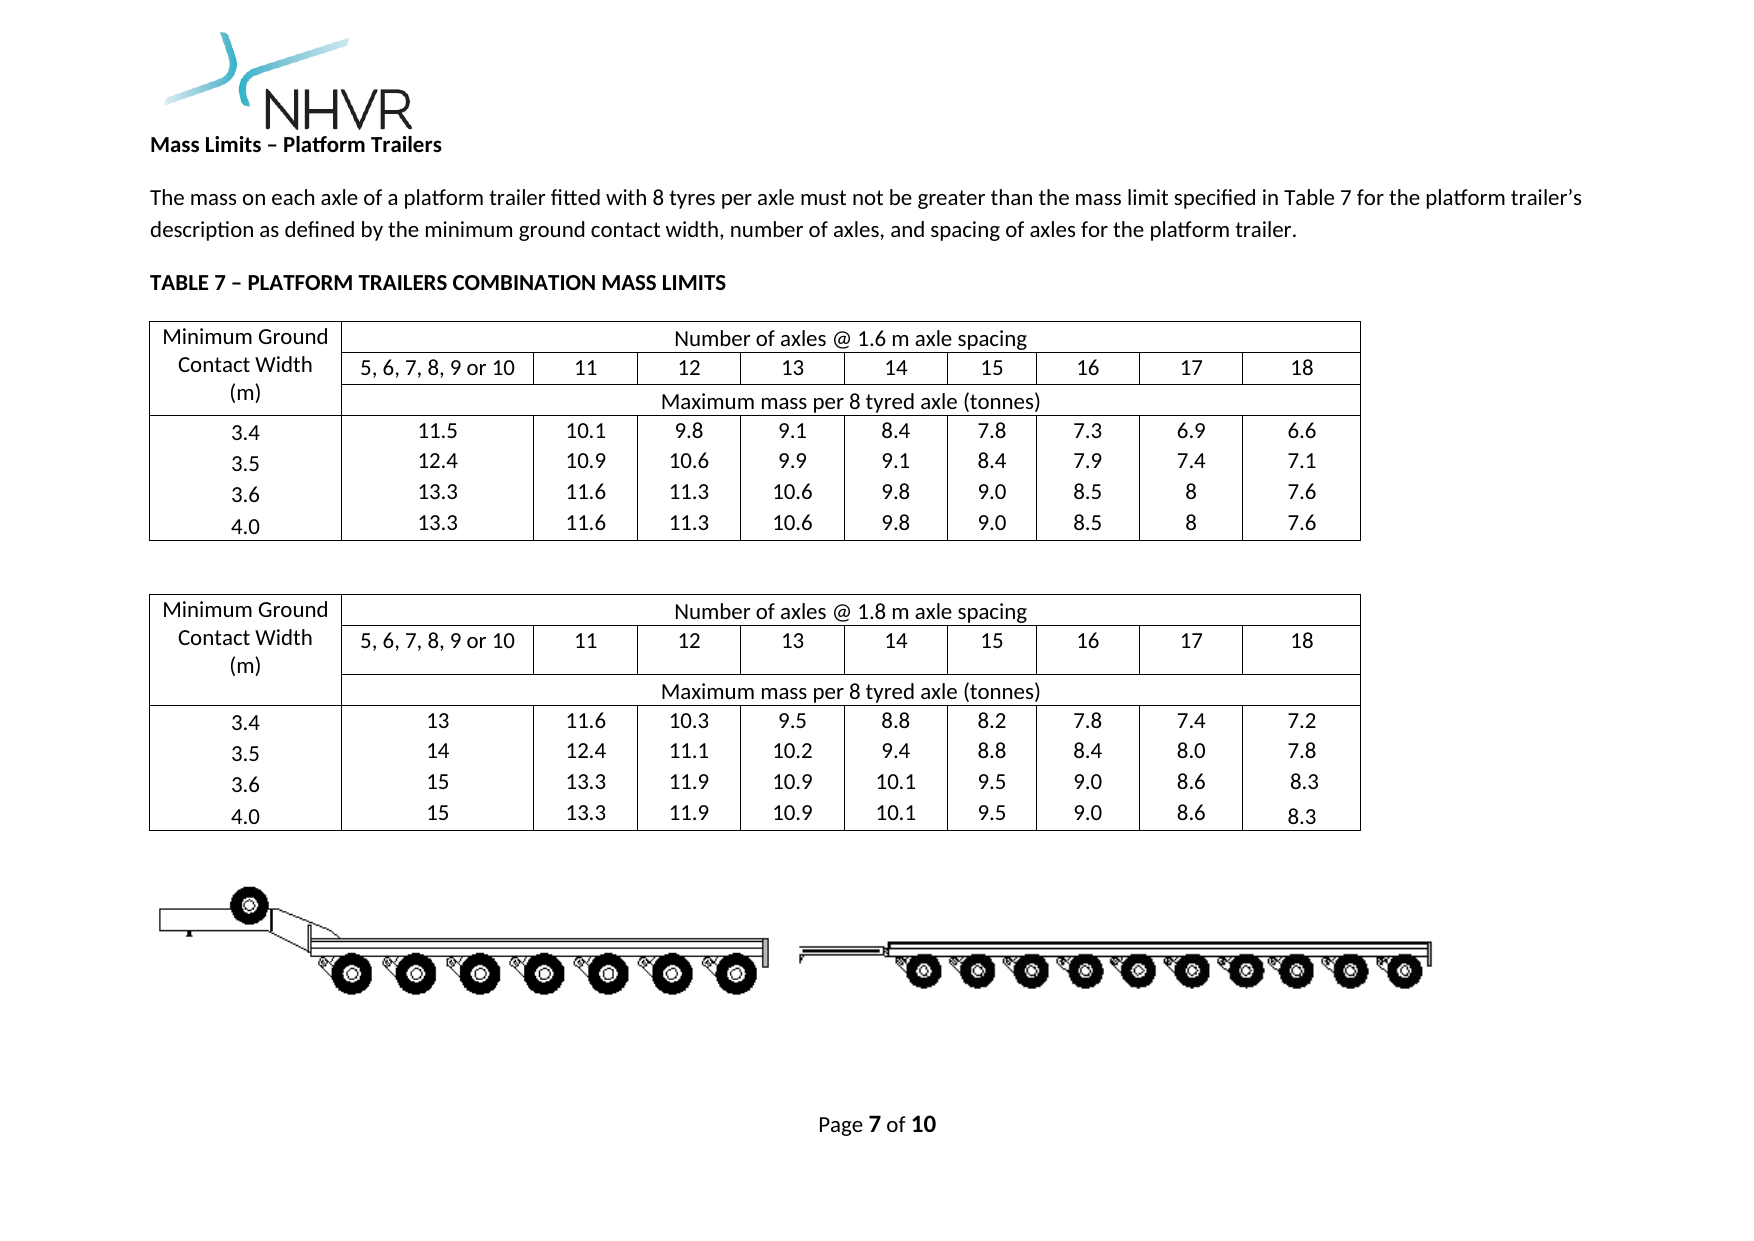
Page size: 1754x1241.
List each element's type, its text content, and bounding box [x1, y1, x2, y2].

table_cell 9.0 [948, 477, 1036, 508]
table_cell 8.6 [1140, 799, 1242, 830]
table_cell 9.0 [1037, 767, 1139, 798]
table_cell 3.6 [150, 767, 341, 798]
table_cell 10.3 [638, 706, 740, 736]
table_cell 10.1 [845, 799, 947, 830]
picture [125, 21, 457, 156]
table_cell 8.5 [1037, 509, 1139, 540]
table_cell 7.4 [1140, 706, 1242, 736]
table_cell 8.4 [845, 416, 947, 446]
table_cell 15 [342, 799, 533, 830]
table_cell 9.9 [741, 446, 844, 477]
table_cell 16 [1037, 353, 1139, 383]
table_cell 9.4 [845, 736, 947, 767]
table_cell 8.4 [948, 446, 1036, 477]
table_cell 18 [1243, 353, 1360, 383]
table_cell 15 [342, 767, 533, 798]
table_cell 10.6 [638, 446, 740, 477]
table_cell 7.4 [1140, 446, 1242, 477]
table_cell 10.2 [741, 736, 844, 767]
table_cell 17 [1140, 353, 1242, 383]
table_cell 6.9 [1140, 416, 1242, 446]
table_cell 14 [342, 736, 533, 767]
table_cell 7.6 [1243, 509, 1360, 540]
table_cell 4.0 [150, 509, 341, 540]
table_cell 9.0 [948, 509, 1036, 540]
table_cell 9.8 [845, 509, 947, 540]
table_cell 7.8 [948, 416, 1036, 446]
table_cell 8.8 [948, 736, 1036, 767]
table_cell 11 [534, 626, 637, 673]
table_cell 7.1 [1243, 446, 1360, 477]
table_cell 7.2 [1243, 706, 1360, 736]
table_cell 9.5 [948, 767, 1036, 798]
table_cell 7.9 [1037, 446, 1139, 477]
table_cell 8.0 [1140, 736, 1242, 767]
table_cell 3.5 [150, 446, 341, 477]
table_cell 7.6 [1243, 477, 1360, 508]
table_cell 17 [1140, 626, 1242, 673]
table_cell 8.8 [845, 706, 947, 736]
table_cell 8.5 [1037, 477, 1139, 508]
table_cell 3.6 [150, 477, 341, 508]
table_header Minimum Ground Contact Width (m) [150, 595, 341, 705]
table_cell 12 [638, 626, 740, 673]
table_cell 13 [741, 353, 844, 383]
table_cell 11.3 [638, 509, 740, 540]
table_cell 8.4 [1037, 736, 1139, 767]
table_cell 13.3 [342, 477, 533, 508]
text TABLE 7 – PLATFORM TRAILERS COMBINATION MASS LIMITS [150, 268, 1604, 296]
table_cell 15 [948, 626, 1036, 673]
text Mass Limits – Platform Trailers [150, 130, 1604, 158]
table_cell 10.9 [741, 799, 844, 830]
table_cell 9.0 [1037, 799, 1139, 830]
table_cell 12.4 [534, 736, 637, 767]
table_cell 15 [948, 353, 1036, 383]
table_cell 14 [845, 626, 947, 673]
table_cell 11.3 [638, 477, 740, 508]
table_cell Maximum mass per 8 tyred axle (tonnes) [342, 675, 1360, 705]
table_cell 8.3 [1243, 767, 1360, 798]
table_cell 3.5 [150, 736, 341, 767]
table_cell 18 [1243, 626, 1360, 673]
table_cell 10.9 [534, 446, 637, 477]
table_cell 4.0 [150, 799, 341, 830]
table_cell 13.3 [534, 799, 637, 830]
text The mass on each axle of a platform trailer fitted with 8 tyres per axle must not be greater than the mass limit specified in Table 7 for the platform trailer’s description as defined by the minimum ground contact width, number of axles, and spacing of axles for the platform trailer. [150, 183, 1604, 243]
table_cell 9.8 [845, 477, 947, 508]
table_cell 9.1 [741, 416, 844, 446]
table_cell 12 [638, 353, 740, 383]
table_cell 10.1 [534, 416, 637, 446]
table_cell 5, 6, 7, 8, 9 or 10 [342, 626, 533, 673]
table_header Minimum Ground Contact Width (m) [150, 322, 341, 415]
table_cell 12.4 [342, 446, 533, 477]
table_cell 7.8 [1243, 736, 1360, 767]
table_header Number of axles @ 1.8 m axle spacing [342, 595, 1360, 625]
table_cell 10.6 [741, 477, 844, 508]
table_cell 9.5 [741, 706, 844, 736]
table_cell 8 [1140, 509, 1242, 540]
table_cell 10.1 [845, 767, 947, 798]
table_cell 8.3 [1243, 799, 1360, 830]
table_cell 10.6 [741, 509, 844, 540]
table_cell 13.3 [534, 767, 637, 798]
table_cell 11.1 [638, 736, 740, 767]
table_cell 11.6 [534, 509, 637, 540]
table_cell 8 [1140, 477, 1242, 508]
table_header Number of axles @ 1.6 m axle spacing [342, 322, 1360, 352]
table_cell 3.4 [150, 416, 341, 446]
table_cell 7.8 [1037, 706, 1139, 736]
table_cell 13.3 [342, 509, 533, 540]
table_cell 11 [534, 353, 637, 383]
table_cell 5, 6, 7, 8, 9 or 10 [342, 353, 533, 383]
table_cell 9.8 [638, 416, 740, 446]
table_cell 11.5 [342, 416, 533, 446]
table_cell 9.5 [948, 799, 1036, 830]
table_cell 3.4 [150, 706, 341, 736]
table_cell 11.9 [638, 799, 740, 830]
table_cell 13 [741, 626, 844, 673]
table_cell 11.6 [534, 477, 637, 508]
table_cell Maximum mass per 8 tyred axle (tonnes) [342, 385, 1360, 415]
table_cell 14 [845, 353, 947, 383]
table_cell 11.6 [534, 706, 637, 736]
table_cell 6.6 [1243, 416, 1360, 446]
table_cell 8.2 [948, 706, 1036, 736]
table_cell 10.9 [741, 767, 844, 798]
table_cell 11.9 [638, 767, 740, 798]
table_cell 13 [342, 706, 533, 736]
table_cell 16 [1037, 626, 1139, 673]
table_cell 7.3 [1037, 416, 1139, 446]
table_cell 8.6 [1140, 767, 1242, 798]
table_cell 9.1 [845, 446, 947, 477]
